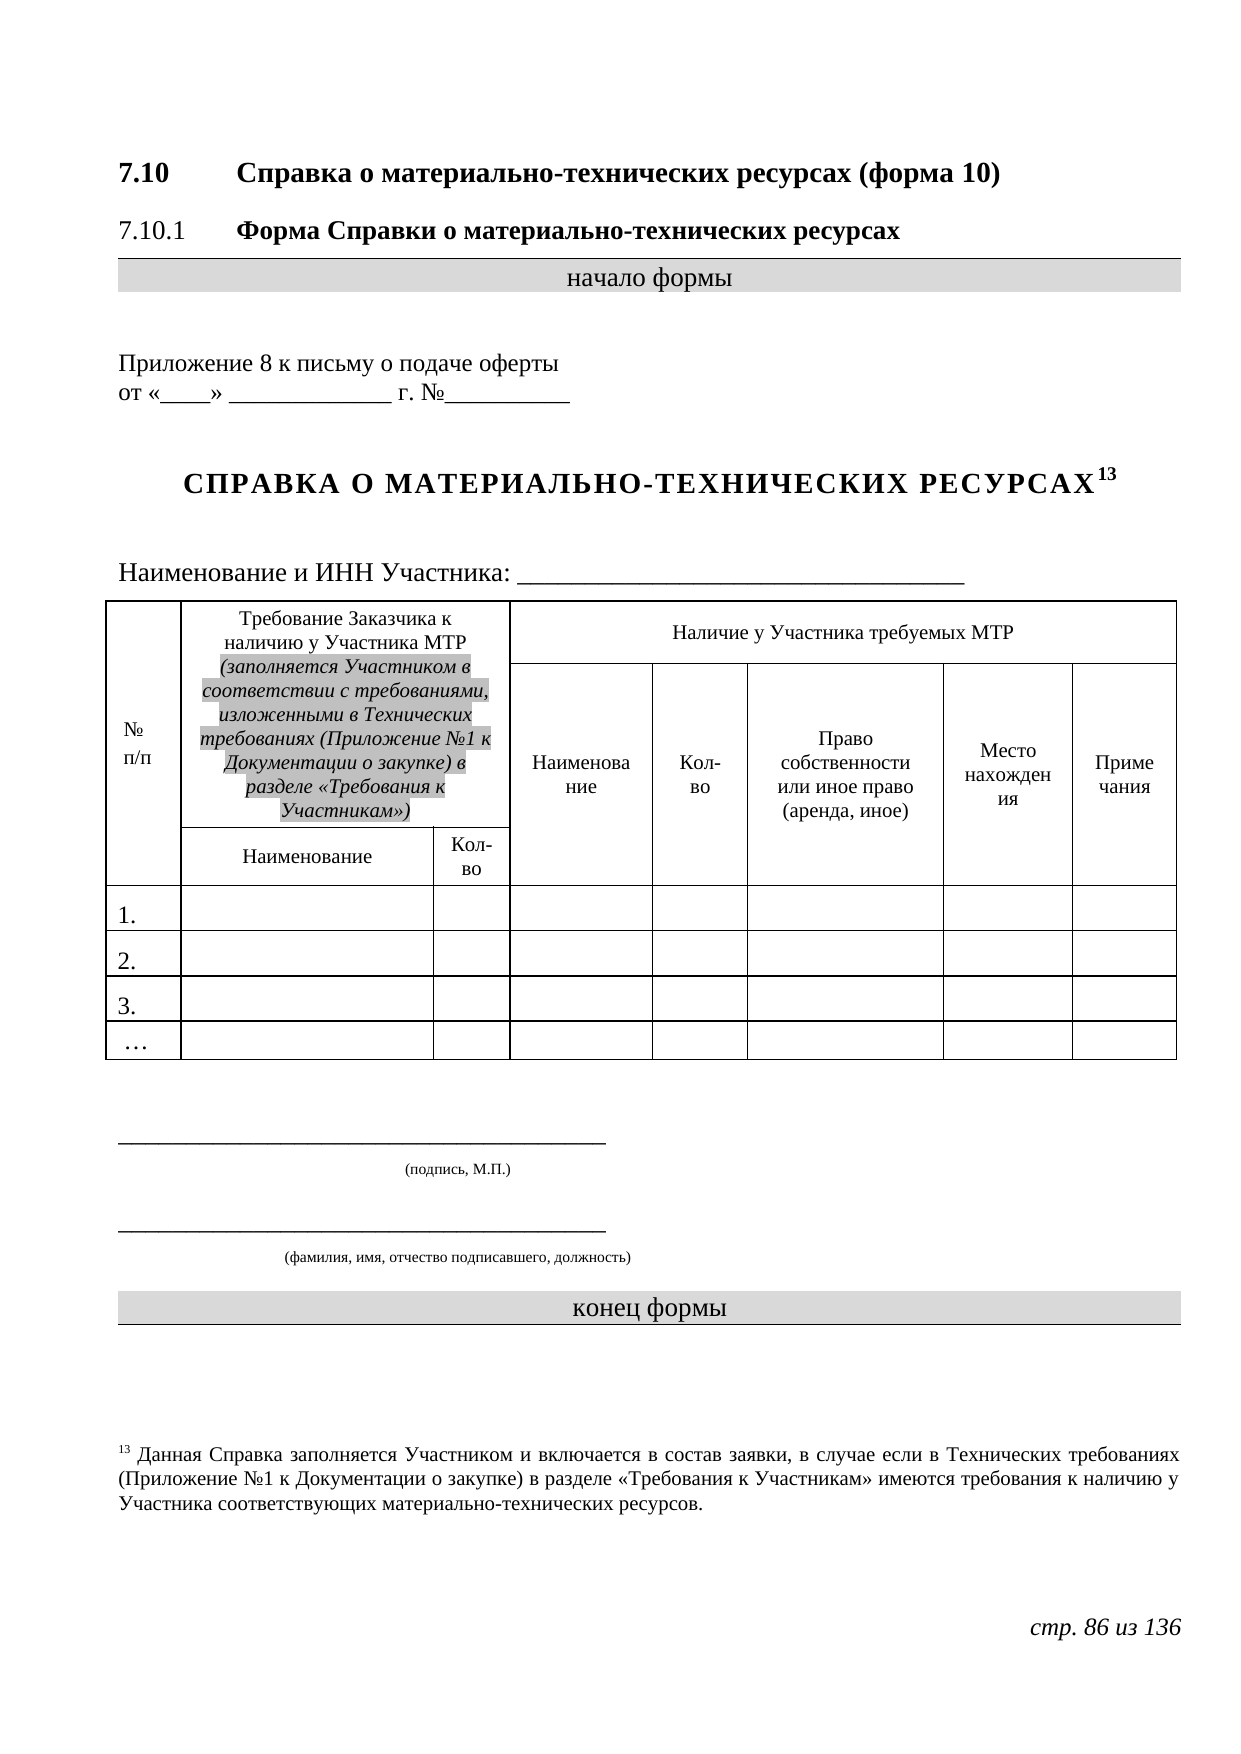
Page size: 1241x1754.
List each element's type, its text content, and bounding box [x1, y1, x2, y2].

table_cell [653, 931, 747, 975]
subtitle Справка о материально-технических ресурсах (форма 10) [118, 156, 1181, 189]
table_cell [944, 1022, 1072, 1059]
table_cell [434, 977, 509, 1020]
table_cell … [107, 1022, 180, 1059]
table_cell [107, 977, 180, 1020]
text ____________________________________ [118, 1204, 1181, 1235]
table_cell Место нахождения [944, 664, 1072, 884]
table_cell [107, 931, 180, 975]
table_cell [653, 1022, 747, 1059]
table_cell [748, 886, 943, 930]
table_cell [434, 886, 509, 930]
text конец формы [118, 1291, 1181, 1324]
table_cell [748, 931, 943, 975]
table_cell [1073, 886, 1176, 930]
table_cell [653, 977, 747, 1020]
text Наименование и ИНН Участника: _________________________________ [118, 556, 1181, 587]
table_cell Примечания [1073, 664, 1176, 884]
text (подпись, М.П.) [118, 1160, 797, 1191]
table_cell [511, 886, 652, 930]
table_cell Наименование [182, 828, 433, 884]
table_header Требование Заказчика к наличию у Участника МТР (заполняется Участником в соответствии с требованиями, изложенными в Технических требованиях (Приложение №1 к Документации о закупке) в разделе «Требования к Участникам») [182, 602, 509, 826]
table_cell [434, 931, 509, 975]
table_header № п/п [107, 602, 180, 884]
table_cell [182, 886, 433, 930]
text начало формы [118, 259, 1181, 292]
table_cell [748, 1022, 943, 1059]
table_cell [1073, 1022, 1176, 1059]
table_cell [1073, 977, 1176, 1020]
table_cell [944, 886, 1072, 930]
table_cell Кол-во [434, 828, 509, 884]
table_cell [182, 1022, 433, 1059]
table_cell [944, 977, 1072, 1020]
table_cell [182, 931, 433, 975]
text Справка о материально-технических ресурсах [118, 462, 1181, 500]
table_cell [511, 977, 652, 1020]
text Приложение 8 к письму о подаче оферты от «____» _____________ г. №__________ [118, 348, 1181, 406]
text (фамилия, имя, отчество подписавшего, должность) [118, 1247, 797, 1278]
table_cell [511, 931, 652, 975]
table_cell [511, 1022, 652, 1059]
table_cell [748, 977, 943, 1020]
table_cell [1073, 931, 1176, 975]
table_cell [944, 931, 1072, 975]
text ____________________________________ [118, 1116, 1181, 1148]
table_cell Наименование [511, 664, 652, 884]
table_cell Кол-во [653, 664, 747, 884]
table_cell Право собственности или иное право (аренда, иное) [748, 664, 943, 884]
table_cell [107, 886, 180, 930]
table_header Наличие у Участника требуемых МТР [511, 602, 1176, 663]
table_cell [182, 977, 433, 1020]
table_cell [434, 1022, 509, 1059]
text Форма Справки о материально-технических ресурсах [118, 214, 1181, 245]
table_cell [653, 886, 747, 930]
